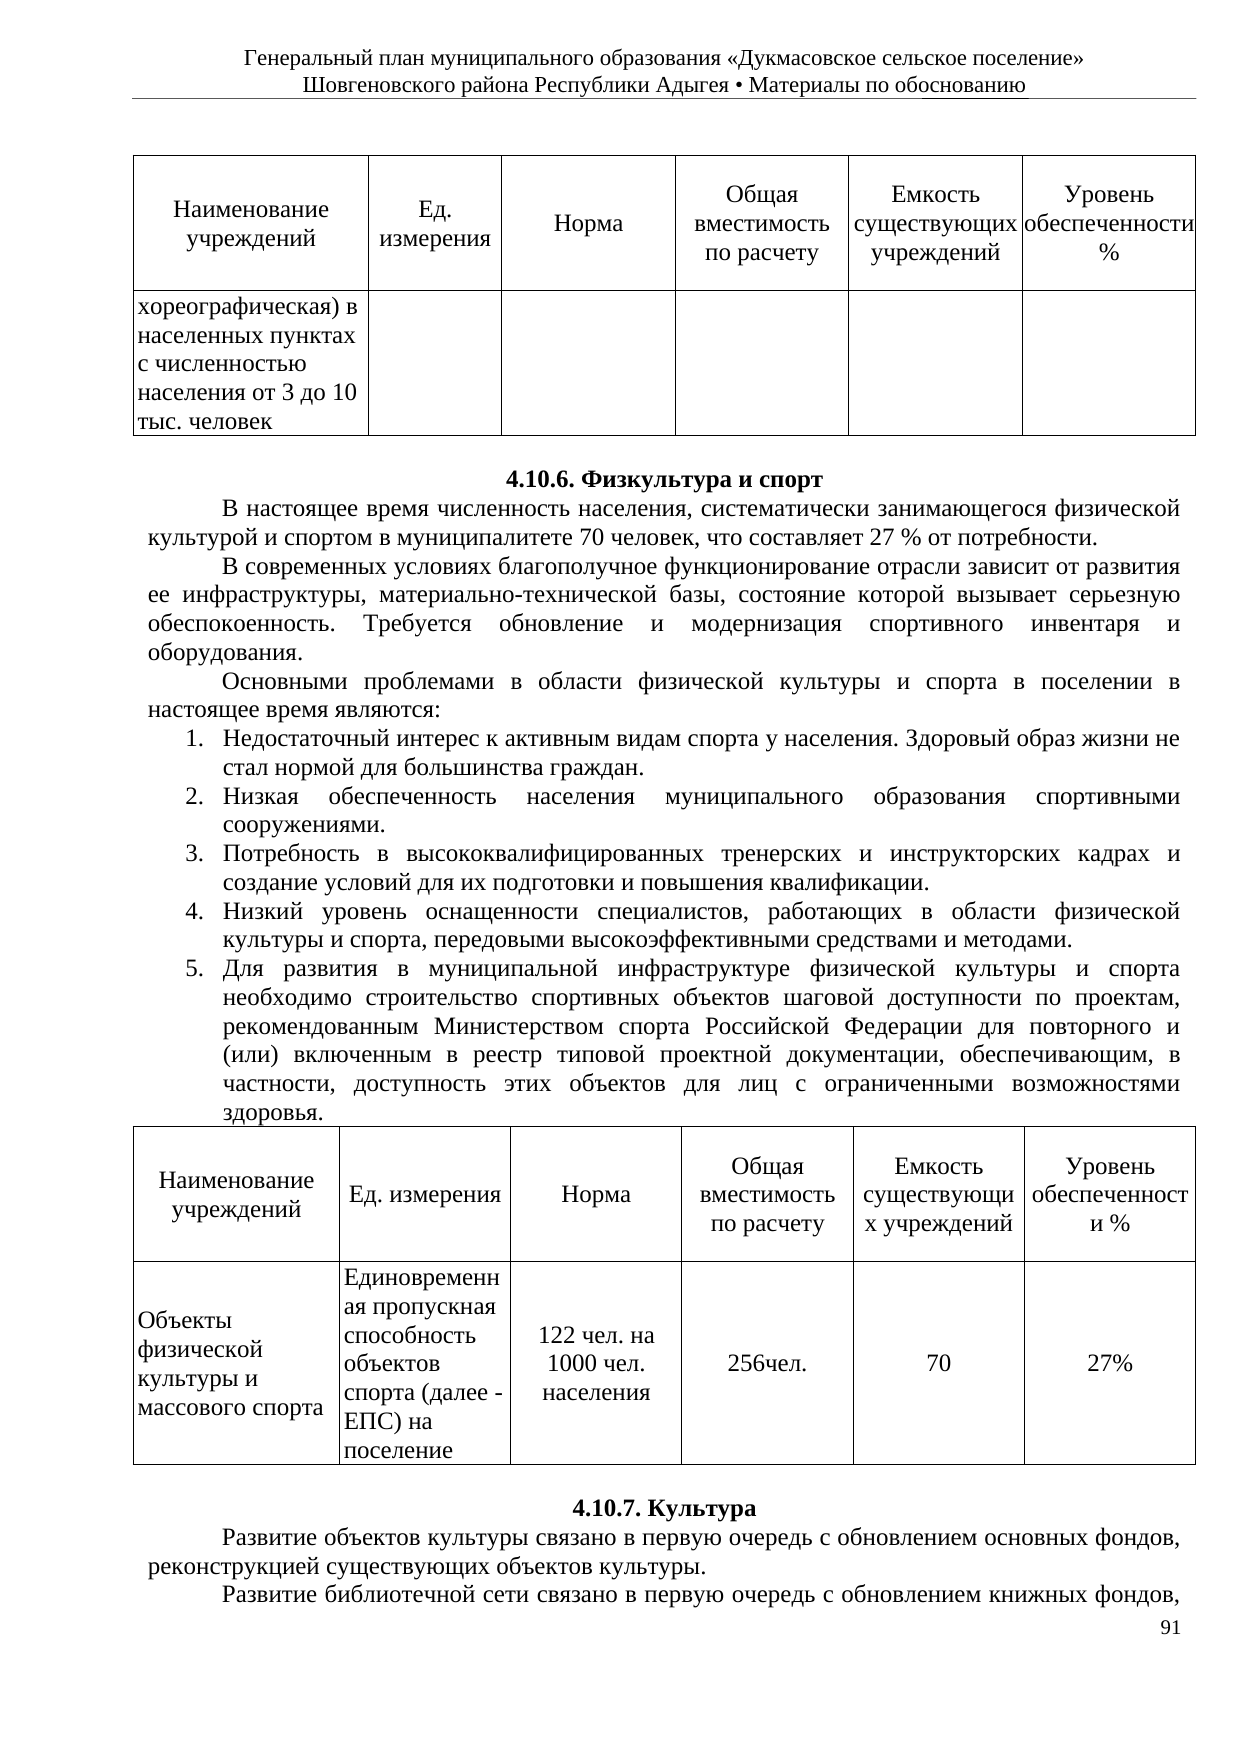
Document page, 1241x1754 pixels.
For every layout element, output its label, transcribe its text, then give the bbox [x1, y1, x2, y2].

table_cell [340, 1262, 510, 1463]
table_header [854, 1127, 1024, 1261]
list 4.10.7. Культура [148, 1493, 1181, 1522]
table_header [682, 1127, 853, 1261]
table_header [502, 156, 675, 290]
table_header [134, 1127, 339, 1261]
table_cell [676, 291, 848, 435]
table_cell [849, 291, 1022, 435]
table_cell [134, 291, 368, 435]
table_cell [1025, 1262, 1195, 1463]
list Низкий уровень оснащенности специалистов, работающих в области физической культуры и спорта, передовыми высокоэффективными средствами и методами. [185, 896, 1181, 953]
list Потребность в высококвалифицированных тренерских и инструкторских кадрах и создание условий для их подготовки и повышения квалификации. [185, 838, 1181, 896]
text Основными проблемами в области физической культуры и спорта в поселении в настоящее время являются: [148, 666, 1181, 723]
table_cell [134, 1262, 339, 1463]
list Низкая обеспеченность населения муниципального образования спортивными сооружениями. [185, 781, 1181, 838]
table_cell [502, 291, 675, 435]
list 4.10.6. Физкультура и спорт [148, 464, 1181, 493]
text В настоящее время численность населения, систематически занимающегося физической культурой и спортом в муниципалитете 70 человек, что составляет 27 % от потребности. [148, 493, 1181, 551]
list Для развития в муниципальной инфраструктуре физической культуры и спорта необходимо строительство спортивных объектов шаговой доступности по проектам, рекомендованным Министерством спорта Российской Федерации для повторного и (или) включенным в реестр типовой проектной документации, обеспечивающим, в частности, доступность этих объектов для лиц с ограниченными возможностями здоровья. [185, 953, 1181, 1126]
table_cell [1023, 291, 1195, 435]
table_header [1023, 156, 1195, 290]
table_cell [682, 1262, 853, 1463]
text В современных условиях благополучное функционирование отрасли зависит от развития ее инфраструктуры, материально-технической базы, состояние которой вызывает серьезную обеспокоенность. Требуется обновление и модернизация спортивного инвентаря и оборудования. [148, 551, 1181, 666]
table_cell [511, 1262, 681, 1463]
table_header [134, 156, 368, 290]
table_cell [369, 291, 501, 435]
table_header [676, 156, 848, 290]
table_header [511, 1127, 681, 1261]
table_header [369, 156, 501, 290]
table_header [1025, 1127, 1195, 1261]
list Недостаточный интерес к активным видам спорта у населения. Здоровый образ жизни не стал нормой для большинства граждан. [185, 723, 1181, 781]
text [148, 1579, 1181, 1608]
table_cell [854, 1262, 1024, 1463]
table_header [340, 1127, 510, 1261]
text Развитие объектов культуры связано в первую очередь с обновлением основных фондов, реконструкцией существующих объектов культуры. [148, 1522, 1181, 1579]
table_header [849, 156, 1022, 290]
